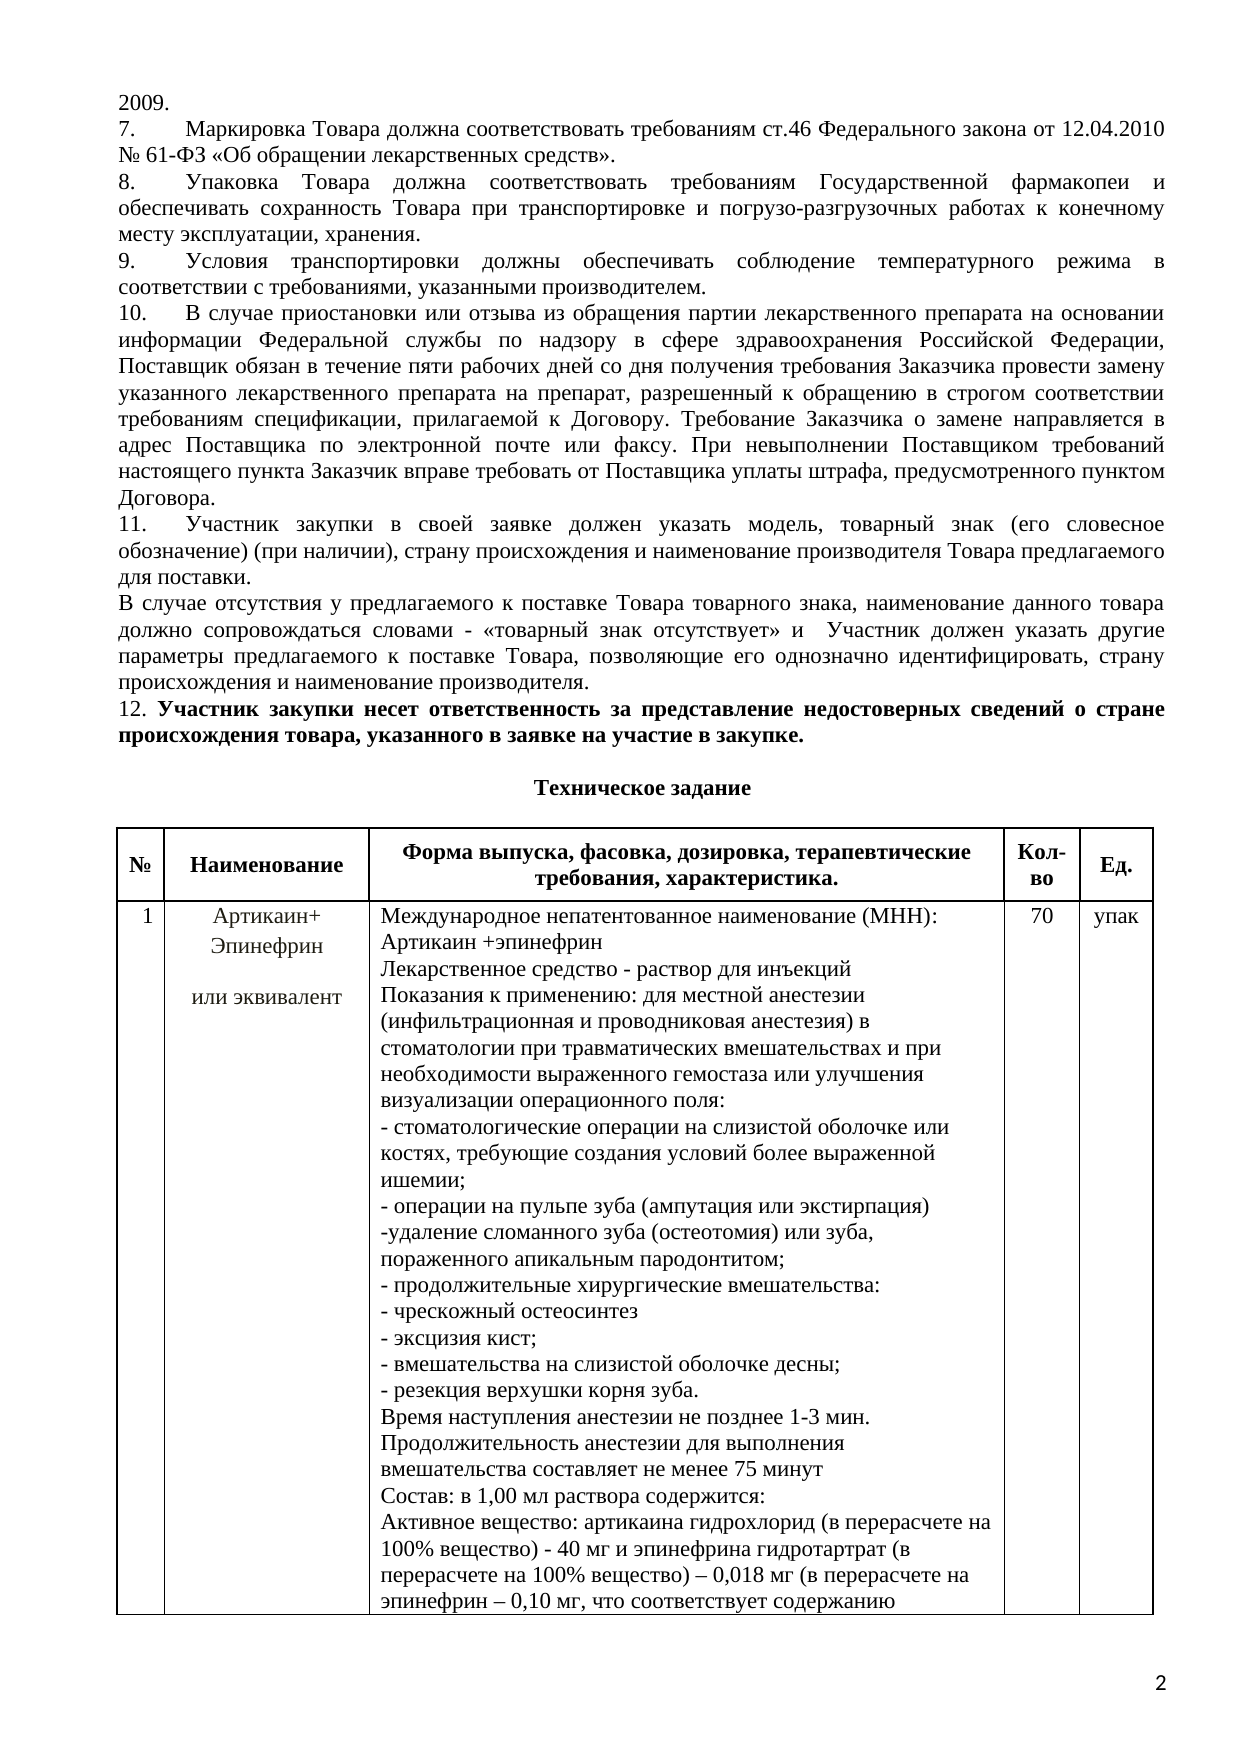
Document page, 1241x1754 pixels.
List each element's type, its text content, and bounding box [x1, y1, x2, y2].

table_cell 1 [118, 902, 164, 1614]
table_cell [370, 902, 1004, 1614]
table_cell упак [1080, 902, 1152, 1614]
table_header Наименование [165, 829, 368, 900]
text 12. Участник закупки несет ответственность за представление недостоверных сведений о стране происхождения товара, указанного в заявке на участие в закупке. [118, 695, 1167, 747]
text Техническое задание [118, 774, 1167, 800]
list Участник закупки в своей заявке должен указать модель, товарный знак (его словесное обозначение) (при наличии), страну происхождения и наименование производителя Товара предлагаемого для поставки. [118, 510, 1167, 589]
table_cell 70 [1005, 902, 1079, 1614]
list Условия транспортировки должны обеспечивать соблюдение температурного режима в соответствии с требованиями, указанными производителем. [118, 247, 1167, 299]
table_header № [118, 829, 163, 900]
list В случае приостановки или отзыва из обращения партии лекарственного препарата на основании информации Федеральной службы по надзору в сфере здравоохранения Российской Федерации, Поставщик обязан в течение пяти рабочих дней со дня получения требования Заказчика провести замену указанного лекарственного препарата на препарат, разрешенный к обращению в строгом соответствии требованиям спецификации, прилагаемой к Договору. Требование Заказчика о замене направляется в адрес Поставщика по электронной почте или факсу. При невыполнении Поставщиком требований настоящего пункта Заказчик вправе требовать от Поставщика уплаты штрафа, предусмотренного пунктом Договора. [118, 299, 1167, 510]
table_header Ед. [1081, 829, 1152, 900]
text В случае отсутствия у предлагаемого к поставке Товара товарного знака, наименование данного товара должно сопровождаться словами - «товарный знак отсутствует» и Участник должен указать другие параметры предлагаемого к поставке Товара, позволяющие его однозначно идентифицировать, страну происхождения и наименование производителя. [118, 589, 1167, 695]
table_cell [165, 902, 369, 1614]
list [118, 89, 1167, 115]
table_header Кол-во [1005, 829, 1079, 900]
list Маркировка Товара должна соответствовать требованиям ст.46 Федерального закона от 12.04.2010 № 61-ФЗ «Об обращении лекарственных средств». [118, 115, 1167, 168]
list Упаковка Товара должна соответствовать требованиям Государственной фармакопеи и обеспечивать сохранность Товара при транспортировке и погрузо-разгрузочных работах к конечному месту эксплуатации, хранения. [118, 168, 1167, 247]
table_header Форма выпуска, фасовка, дозировка, терапевтические требования, характеристика. [370, 829, 1003, 900]
